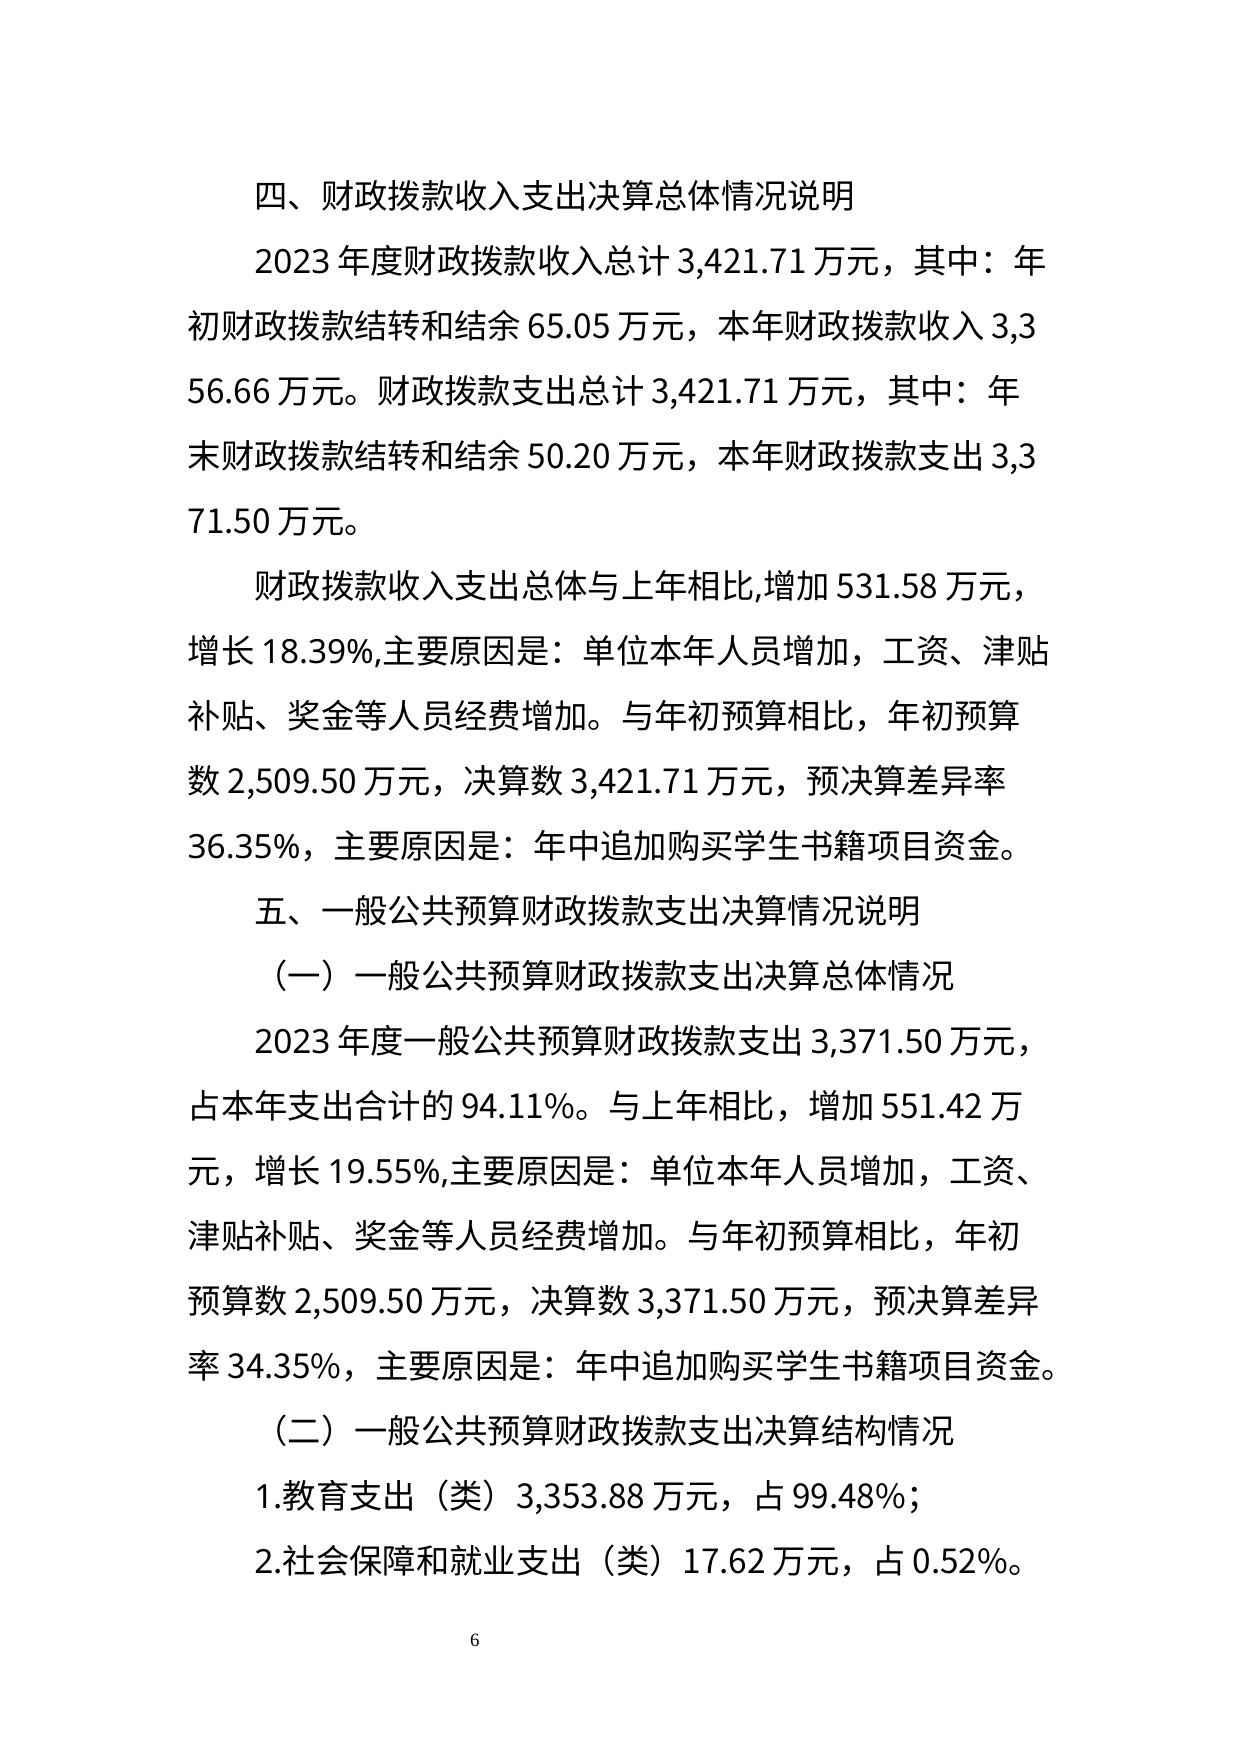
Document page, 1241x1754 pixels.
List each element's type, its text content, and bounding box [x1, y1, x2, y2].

text 财政拨款收入支出总体与上年相比,增加531.58万元，增长18.39%,主要原因是：单位本年人员增加，工资、津贴补贴、奖金等人员经费增加。与年初预算相比，年初预算数2,509.50万元，决算数3,421.71万元，预决算差异率36.35%，主要原因是：年中追加购买学生书籍项目资金。 [187, 552, 1053, 877]
text （一）一般公共预算财政拨款支出决算总体情况 [187, 942, 1053, 1007]
list 一般公共预算财政拨款支出决算结构情况 [187, 1397, 1053, 1462]
text 四、财政拨款收入支出决算总体情况说明 [187, 162, 1053, 227]
text 1.教育支出（类）3,353.88万元，占99.48%； [187, 1462, 1053, 1527]
text 2.社会保障和就业支出（类）17.62万元，占0.52%。 [187, 1527, 1053, 1592]
text 五、一般公共预算财政拨款支出决算情况说明 [187, 877, 1053, 942]
text 2023年度财政拨款收入总计3,421.71万元，其中：年初财政拨款结转和结余65.05万元，本年财政拨款收入3,356.66万元。财政拨款支出总计3,421.71万元，其中：年末财政拨款结转和结余50.20万元，本年财政拨款支出3,371.50万元。 [187, 227, 1053, 552]
text 2023年度一般公共预算财政拨款支出3,371.50万元，占本年支出合计的94.11%。与上年相比，增加551.42万元，增长19.55%,主要原因是：单位本年人员增加，工资、津贴补贴、奖金等人员经费增加。与年初预算相比，年初预算数2,509.50万元，决算数3,371.50万元，预决算差异率34.35%，主要原因是：年中追加购买学生书籍项目资金。 [187, 1007, 1053, 1397]
